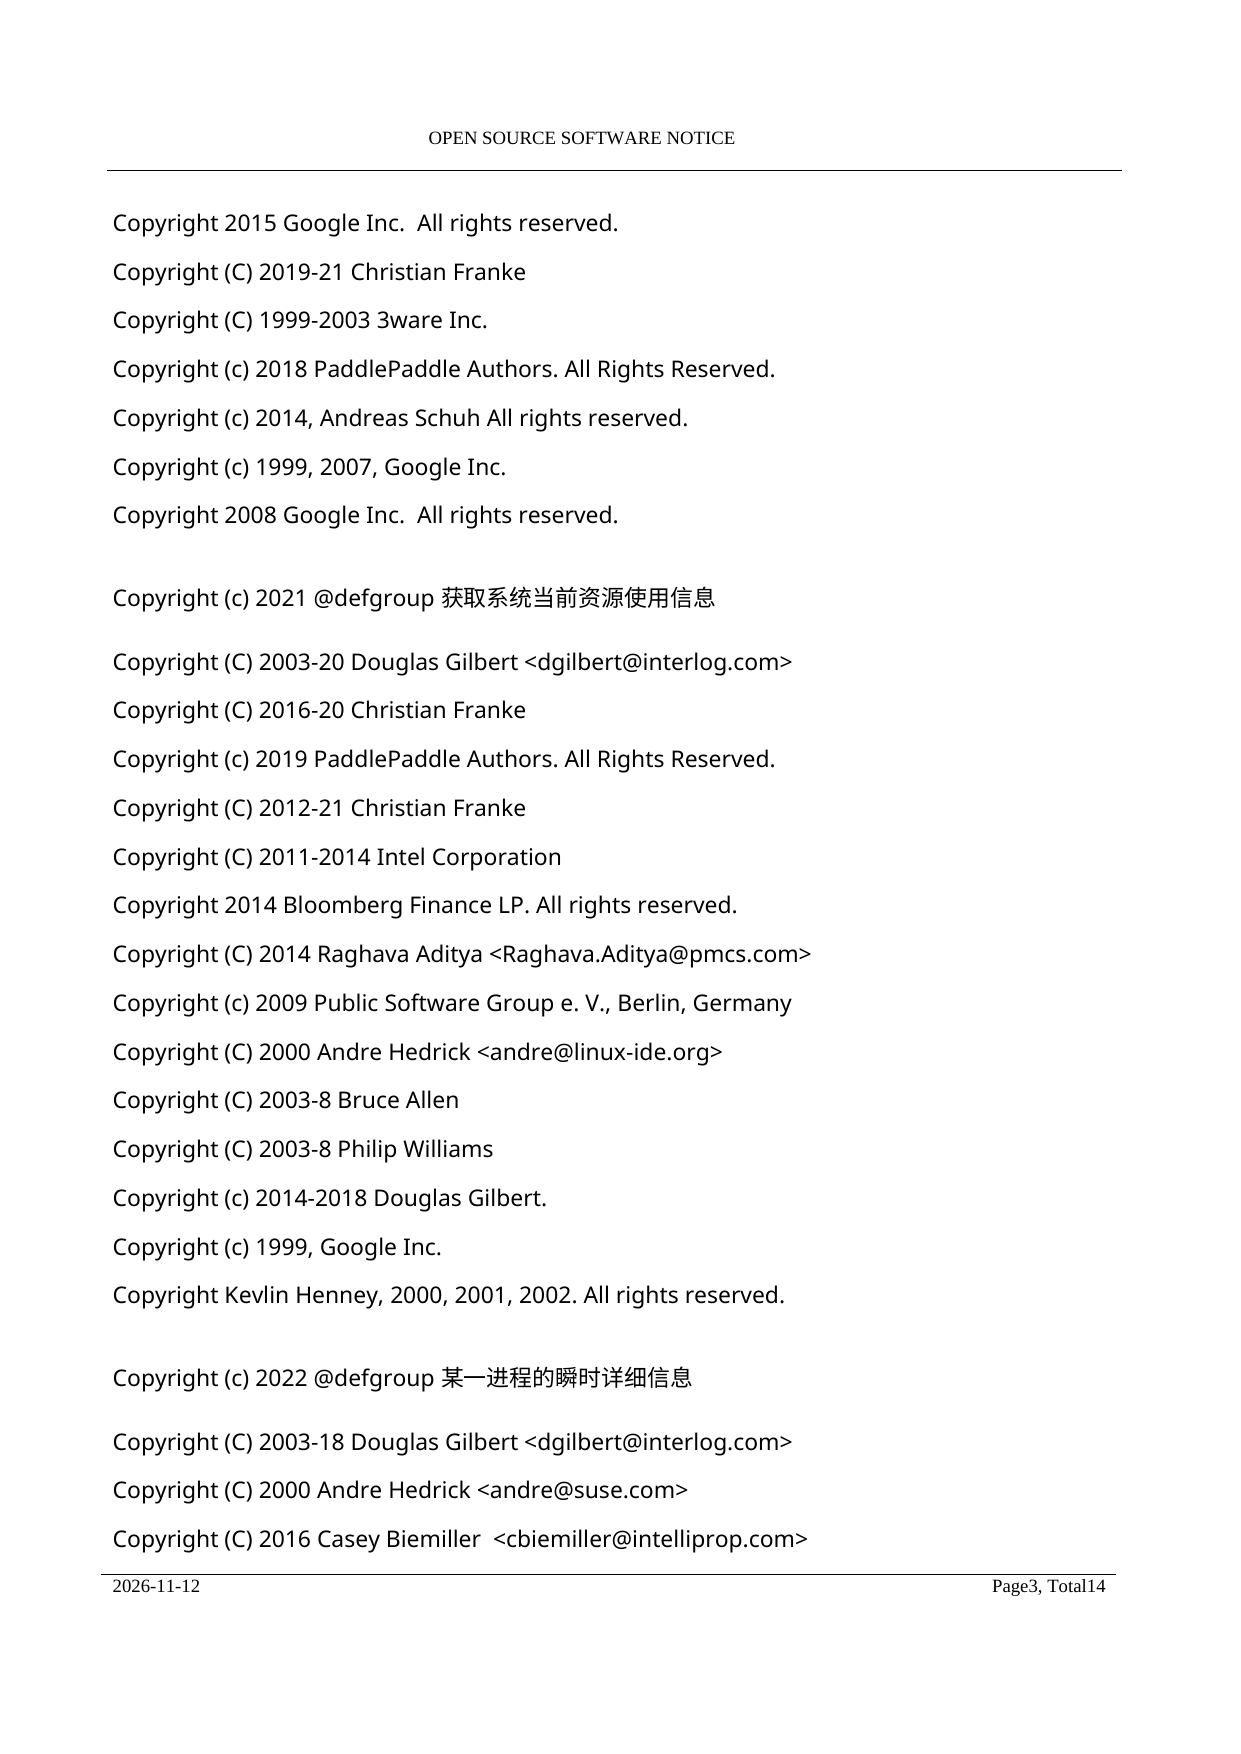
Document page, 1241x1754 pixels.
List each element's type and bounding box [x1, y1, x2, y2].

text [112, 206, 1128, 1555]
